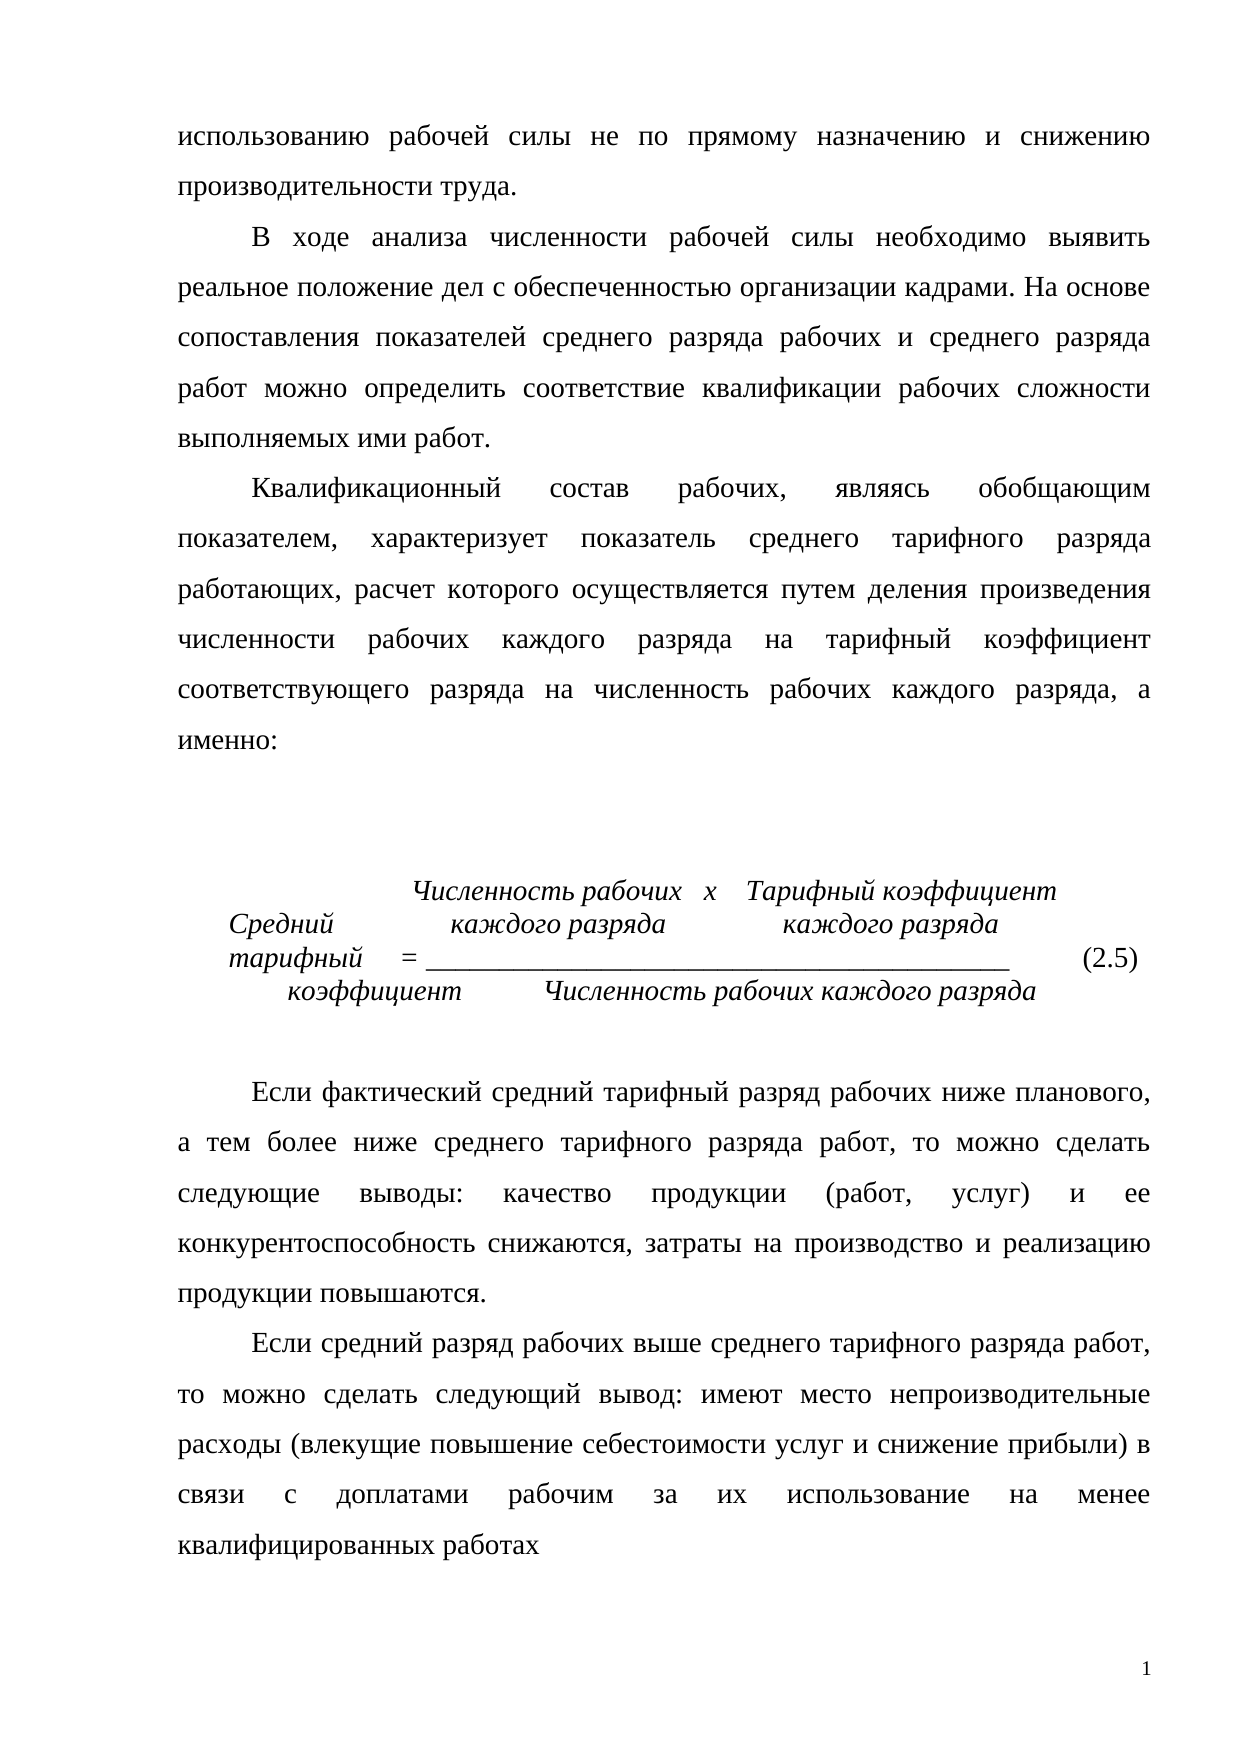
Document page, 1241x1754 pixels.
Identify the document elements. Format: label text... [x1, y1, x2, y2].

text В ходе анализа численности рабочей силы необходимо выявить реальное положение дел с обеспеченностью организации кадрами. На основе сопоставления показателей среднего разряда рабочих и среднего разряда работ можно определить соответствие квалификации рабочих сложности выполняемых ими работ. [177, 219, 1152, 453]
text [177, 118, 1152, 202]
text Если фактический средний тарифный разряд рабочих ниже планового, а тем более ниже среднего тарифного разряда работ, то можно сделать следующие выводы: качество продукции (работ, услуг) и ее конкурентоспособность снижаются, затраты на производство и реализацию продукции повышаются. [177, 1074, 1152, 1309]
text Численность рабочих х Тарифный коэффициент [177, 873, 1152, 906]
text Если средний разряд рабочих выше среднего тарифного разряда работ, то можно сделать следующий вывод: имеют место непроизводительные расходы (влекущие повышение себестоимости услуг и снижение прибыли) в связи с доплатами рабочим за их использование на менее квалифицированных работах [177, 1326, 1152, 1560]
text Квалификационный состав рабочих, являясь обобщающим показателем, характеризует показатель среднего тарифного разряда работающих, расчет которого осуществляется путем деления произведения численности рабочих каждого разряда на тарифный коэффициент соответствующего разряда на численность рабочих каждого разряда, а именно: [177, 470, 1152, 755]
text тарифный = ________________________________________ (2.5) [177, 940, 1152, 973]
text коэффициент Численность рабочих каждого разряда [177, 973, 1152, 1007]
text Средний каждого разряда каждого разряда [177, 906, 1152, 940]
